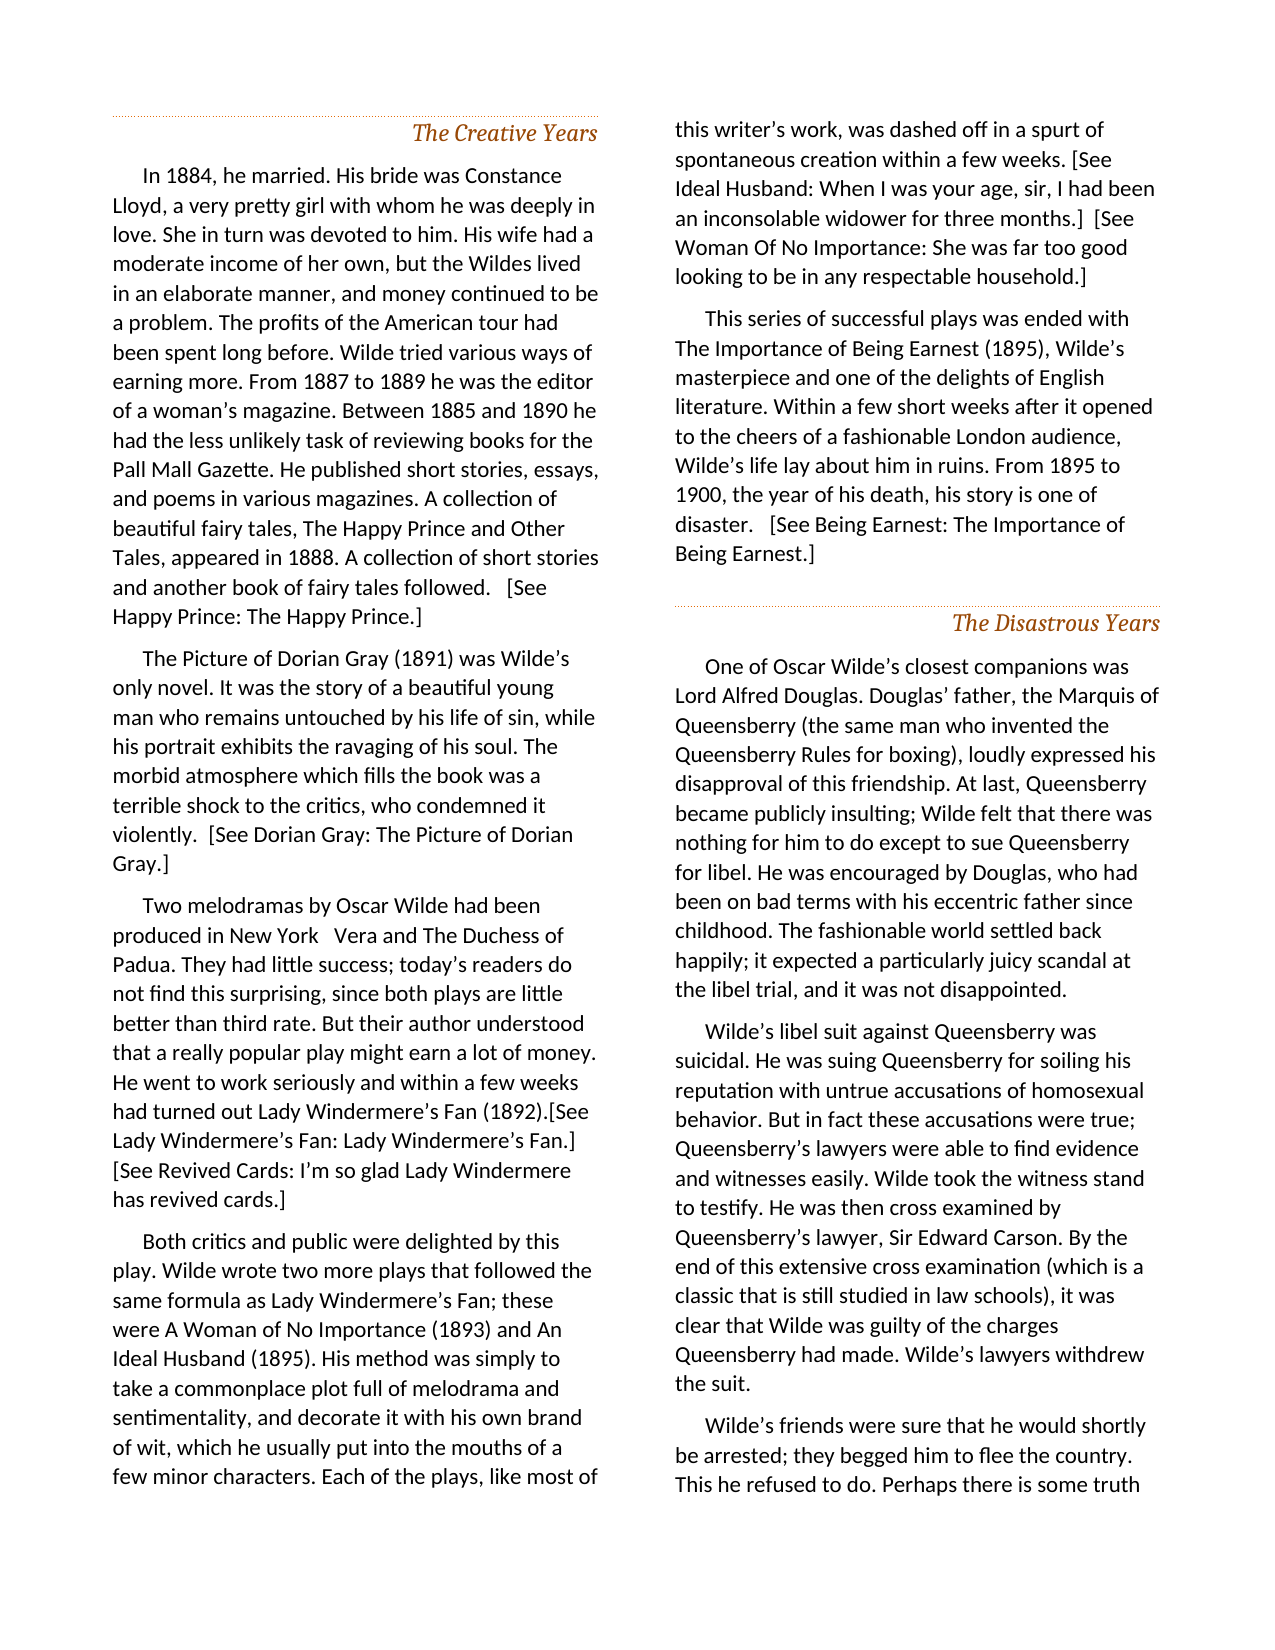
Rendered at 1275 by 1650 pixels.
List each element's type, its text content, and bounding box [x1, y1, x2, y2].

text Two melodramas by Oscar Wilde had been produced in New York Vera and The Duchess of Padua. They had little success; today’s readers do not find this surprising, since both plays are little better than third rate. But their author understood that a really popular play might earn a lot of money. He went to work seriously and within a few weeks had turned out Lady Windermere’s Fan (1892).[See Lady Windermere’s Fan: Lady Windermere’s Fan.] [See Revived Cards: I’m so glad Lady Windermere has revived cards.] [112, 891, 600, 1213]
text Both critics and public were delighted by this play. Wilde wrote two more plays that followed the same formula as Lady Windermere’s Fan; these were A Woman of No Importance (1893) and An Ideal Husband (1895). His method was simply to take a commonplace plot full of melodrama and sentimentality, and decorate it with his own brand of wit, which he usually put into the mouths of a few minor characters. Each of the plays, like most of this writer’s work, was dashed off in a spurt of spontaneous creation within a few weeks. [See Ideal Husband: When I was your age, sir, I had been an inconsolable widower for three months.] [See Woman Of No Importance: She was far too good looking to be in any respectable household.] [112, 1227, 600, 1490]
text Both critics and public were delighted by this play. Wilde wrote two more plays that followed the same formula as Lady Windermere’s Fan; these were A Woman of No Importance (1893) and An Ideal Husband (1895). His method was simply to take a commonplace plot full of melodrama and sentimentality, and decorate it with his own brand of wit, which he usually put into the mouths of a few minor characters. Each of the plays, like most of this writer’s work, was dashed off in a spurt of spontaneous creation within a few weeks. [See Ideal Husband: When I was your age, sir, I had been an inconsolable widower for three months.] [See Woman Of No Importance: She was far too good looking to be in any respectable household.] [675, 116, 1162, 291]
text The Picture of Dorian Gray (1891) was Wilde’s only novel. It was the story of a beautiful young man who remains untouched by his life of sin, while his portrait exhibits the ravaging of his soul. The morbid atmosphere which fills the book was a terrible shock to the critics, who condemned it violently. [See Dorian Gray: The Picture of Dorian Gray.] [112, 644, 600, 877]
text Wilde’s libel suit against Queensberry was suicidal. He was suing Queensberry for soiling his reputation with untrue accusations of homosexual behavior. But in fact these accusations were true; Queensberry’s lawyers were able to find evidence and witnesses easily. Wilde took the witness stand to testify. He was then cross examined by Queensberry’s lawyer, Sir Edward Carson. By the end of this extensive cross examination (which is a classic that is still studied in law schools), it was clear that Wilde was guilty of the charges Queensberry had made. Wilde’s lawyers withdrew the suit. [675, 1017, 1162, 1397]
subtitle The Disastrous Years [675, 606, 1162, 638]
subtitle The Creative Years [112, 116, 600, 147]
text This series of successful plays was ended with The Importance of Being Earnest (1895), Wilde’s masterpiece and one of the delights of English literature. Within a few short weeks after it opened to the cheers of a fashionable London audience, Wilde’s life lay about him in ruins. From 1895 to 1900, the year of his death, his story is one of disaster. [See Being Earnest: The Importance of Being Earnest.] [675, 304, 1162, 567]
text One of Oscar Wilde’s closest companions was Lord Alfred Douglas. Douglas’ father, the Marquis of Queensberry (the same man who invented the Queensberry Rules for boxing), loudly expressed his disapproval of this friendship. At last, Queensberry became publicly insulting; Wilde felt that there was nothing for him to do except to sue Queensberry for libel. He was encouraged by Douglas, who had been on bad terms with his eccentric father since childhood. The fashionable world settled back happily; it expected a particularly juicy scandal at the libel trial, and it was not disappointed. [675, 652, 1162, 1003]
text In 1884, he married. His bride was Constance Lloyd, a very pretty girl with whom he was deeply in love. She in turn was devoted to him. His wife had a moderate income of her own, but the Wildes lived in an elaborate manner, and money continued to be a problem. The profits of the American tour had been spent long before. Wilde tried various ways of earning more. From 1887 to 1889 he was the editor of a woman’s magazine. Between 1885 and 1890 he had the less unlikely task of reviewing books for the Pall Mall Gazette. He published short stories, essays, and poems in various magazines. A collection of beautiful fairy tales, The Happy Prince and Other Tales, appeared in 1888. A collection of short stories and another book of fairy tales followed. [See Happy Prince: The Happy Prince.] [112, 161, 600, 630]
